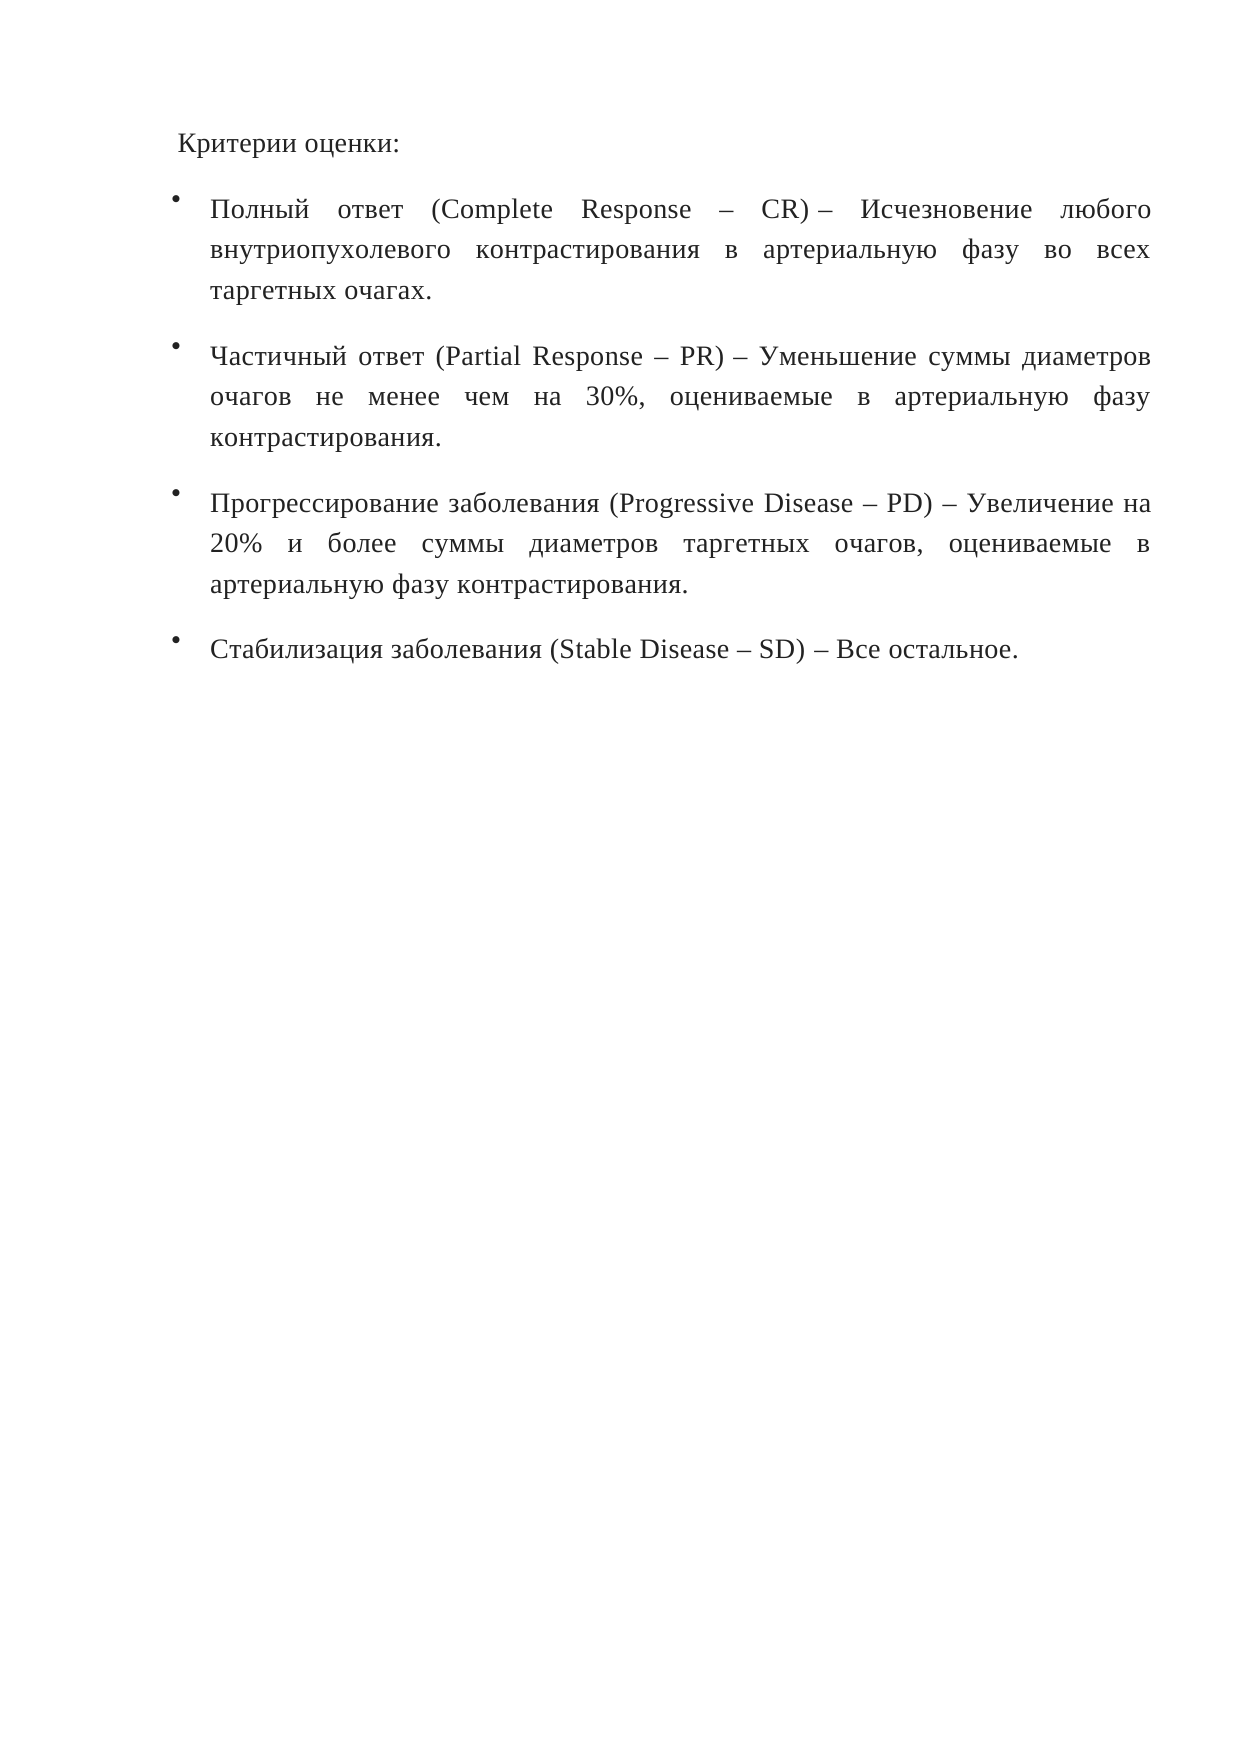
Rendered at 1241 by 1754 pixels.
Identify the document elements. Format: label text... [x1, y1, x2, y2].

list Стабилизация заболевания (Stable Disease – SD) – Все остальное. [172, 624, 1152, 665]
list Полный ответ (Complete Response – CR) – Исчезновение любого внутриопухолевого контрастирования в артериальную фазу во всех таргетных очагах. [172, 184, 1152, 306]
list Частичный ответ (Partial Response – PR) – Уменьшение суммы диаметров очагов не менее чем на 30%, оцениваемые в артериальную фазу контрастирования. [172, 331, 1152, 452]
list Прогрессирование заболевания (Progressive Disease – PD) – Увеличение на 20% и более суммы диаметров таргетных очагов, оцениваемые в артериальную фазу контрастирования. [172, 477, 1152, 599]
text Критерии оценки: [177, 118, 1152, 159]
